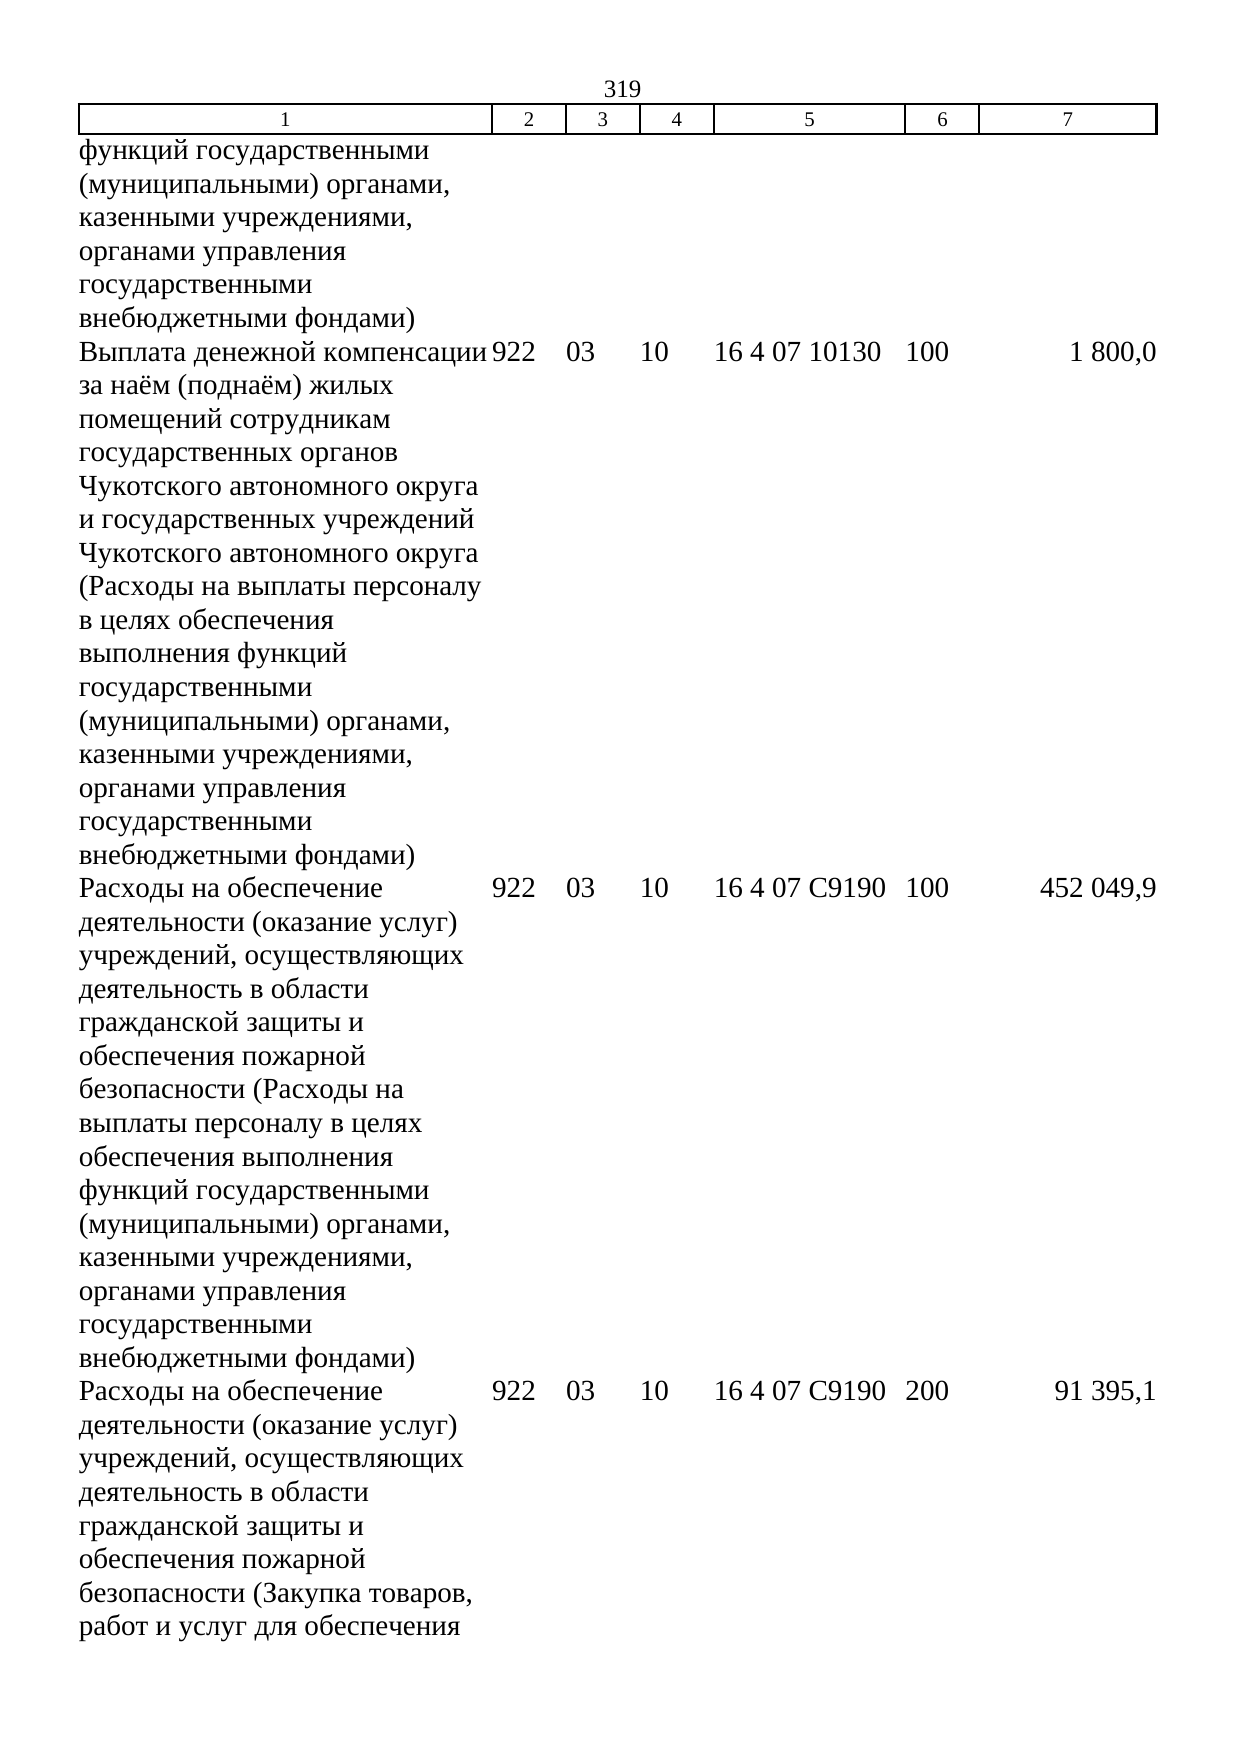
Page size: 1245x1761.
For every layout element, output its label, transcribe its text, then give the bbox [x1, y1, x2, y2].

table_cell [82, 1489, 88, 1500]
table_header 4 [641, 105, 713, 132]
table_header 3 [567, 105, 639, 132]
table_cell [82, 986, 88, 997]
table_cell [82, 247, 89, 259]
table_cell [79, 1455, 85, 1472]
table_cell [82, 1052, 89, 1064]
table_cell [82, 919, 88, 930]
table_header 7 [980, 105, 1155, 132]
table_header 6 [906, 105, 978, 132]
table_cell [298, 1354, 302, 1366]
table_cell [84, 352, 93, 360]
table_header 1 [80, 105, 491, 132]
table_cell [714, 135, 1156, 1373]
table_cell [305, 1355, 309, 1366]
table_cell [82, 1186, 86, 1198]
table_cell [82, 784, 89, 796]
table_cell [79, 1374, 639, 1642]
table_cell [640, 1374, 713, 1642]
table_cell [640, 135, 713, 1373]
table_header 5 [715, 105, 904, 132]
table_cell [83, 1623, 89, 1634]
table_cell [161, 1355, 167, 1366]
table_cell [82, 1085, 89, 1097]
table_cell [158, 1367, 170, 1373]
table_header 2 [493, 105, 565, 132]
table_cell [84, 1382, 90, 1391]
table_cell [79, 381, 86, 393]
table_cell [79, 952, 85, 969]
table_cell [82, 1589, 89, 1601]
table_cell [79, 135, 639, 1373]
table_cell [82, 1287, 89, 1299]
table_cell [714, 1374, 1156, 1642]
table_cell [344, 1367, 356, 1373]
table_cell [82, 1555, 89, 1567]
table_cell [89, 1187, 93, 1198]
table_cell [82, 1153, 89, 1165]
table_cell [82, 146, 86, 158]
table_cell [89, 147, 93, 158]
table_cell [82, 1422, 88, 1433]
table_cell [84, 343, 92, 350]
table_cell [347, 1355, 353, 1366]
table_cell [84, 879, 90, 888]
